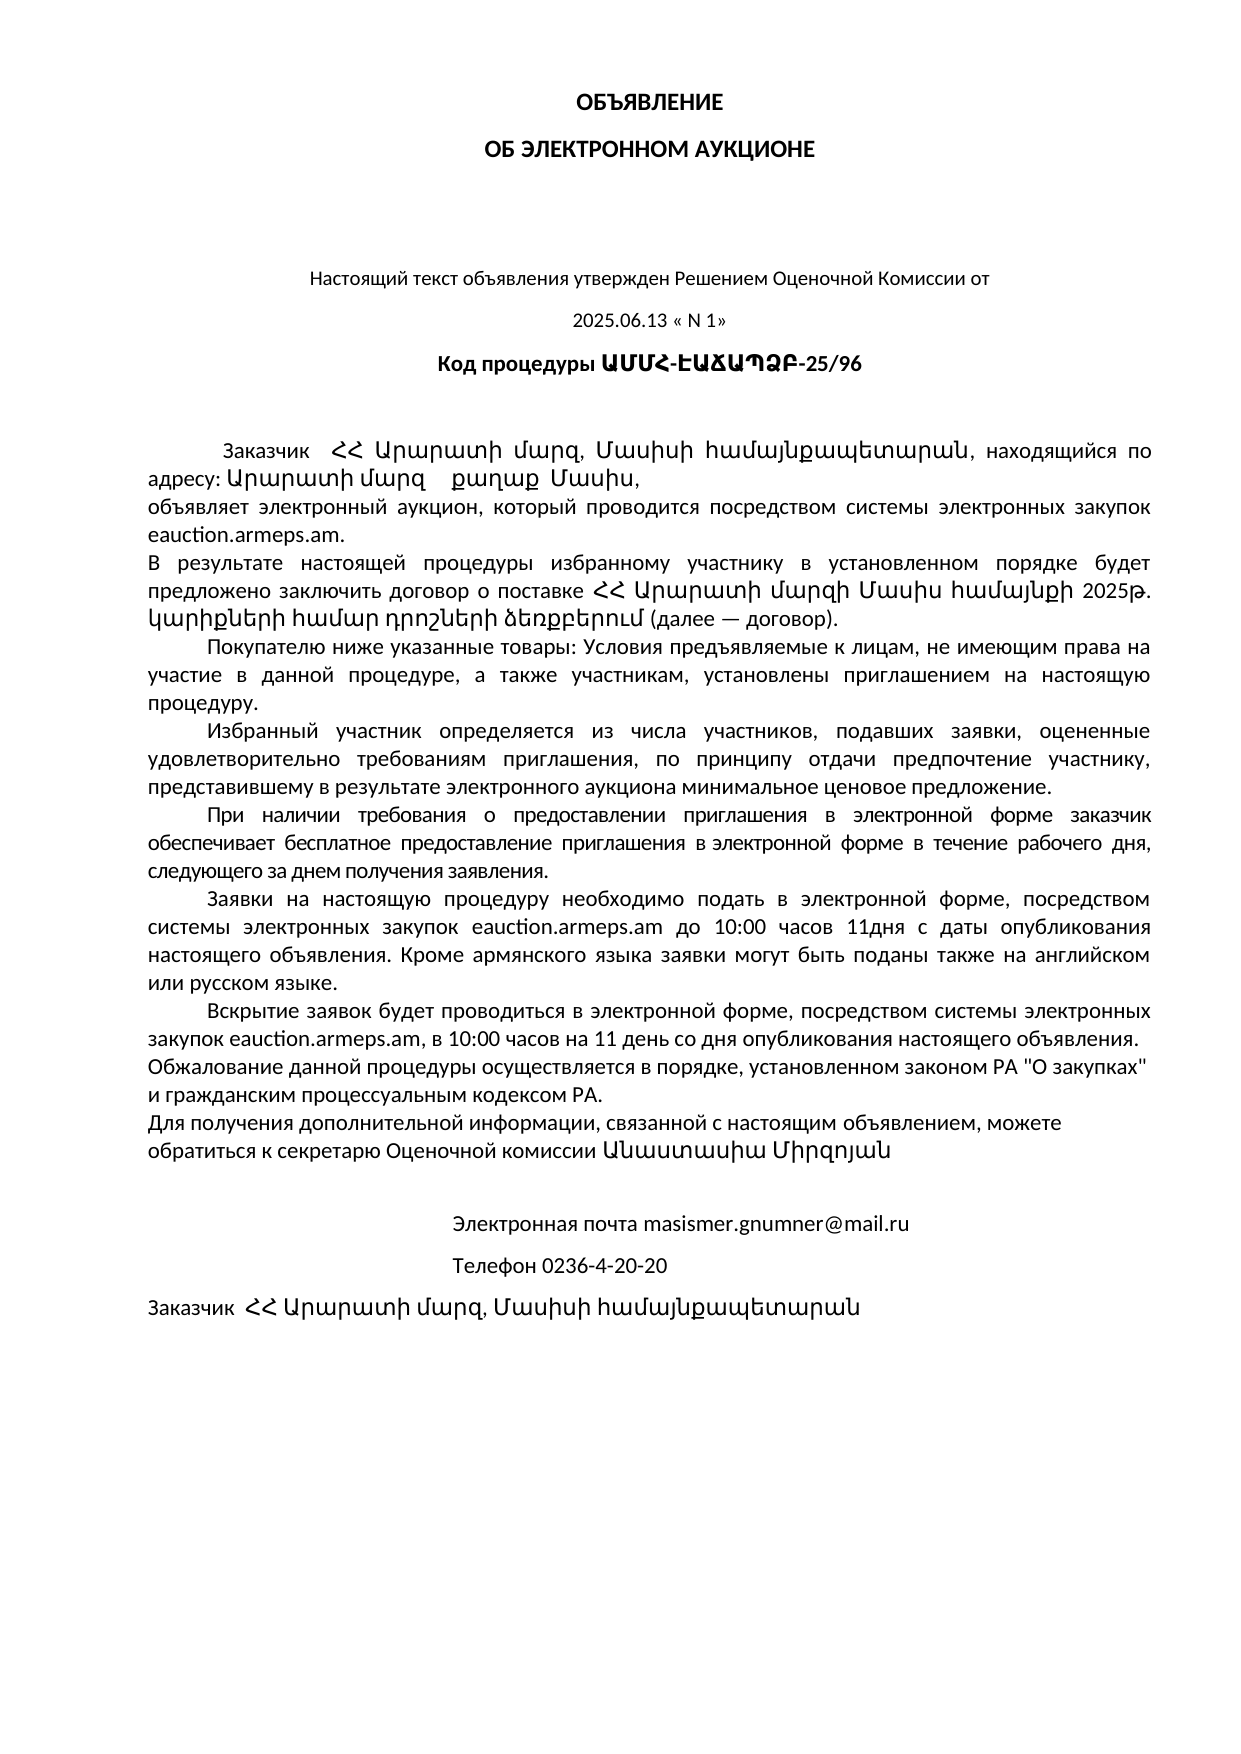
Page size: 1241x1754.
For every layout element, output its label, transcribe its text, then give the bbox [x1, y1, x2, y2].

text Обжалование данной процедуры осуществляется в порядке, установленном законом РА "О закупках" и гражданским процессуальным кодексом РА. [148, 1052, 1152, 1108]
text ОБ ЭЛЕКТРОННОМ АУКЦИОНЕ [148, 134, 1152, 164]
text Заказчик ՀՀ Արարատի մարզ, Մասիսի համայնքապետարան, находящийся по адресу: Արարատի մարզ քաղաք Մասիս, [148, 436, 1152, 492]
text Вскрытие заявок будет проводиться в электронной форме, посредством системы электронных закупок eauction.armeps.am, в 10:00 часов на 11 день со дня опубликования настоящего объявления. [148, 996, 1152, 1052]
text Электронная почта masismer.gnumner@mail.ru [148, 1209, 1152, 1237]
text Избранный участник определяется из числа участников, подавших заявки, оцененные удовлетворительно требованиям приглашения, по принципу отдачи предпочтение участнику, представившему в результате электронного аукциона минимальное ценовое предложение. [148, 716, 1152, 800]
text Покупателю ниже указанные товары: Условия предъявляемые к лицам, не имеющим права на участие в данной процедуре, а также участникам, установлены приглашением на настоящую процедуру. [148, 632, 1152, 716]
text Заявки на настоящую процедуру необходимо подать в электронной форме, посредством системы электронных закупок eauction.armeps.am до 10:00 часов 11дня с даты опубликования настоящего объявления. Кроме армянского языка заявки могут быть поданы также на английском или русском языке. [148, 884, 1152, 996]
text Для получения дополнительной информации, связанной с настоящим объявлением, можете обратиться к секретарю Оценочной комиссии Անաստասիա Միրզոյան [148, 1108, 1152, 1164]
text В результате настоящей процедуры избранному участнику в установленном порядке будет предложено заключить договор о поставке ՀՀ Արարատի մարզի Մասիս համայնքի 2025թ. կարիքների համար դրոշների ձեռքբերում (далее — договор). [148, 548, 1152, 632]
text ОБЪЯВЛЕНИЕ [148, 86, 1152, 117]
text Код процедуры ԱՄՄՀ-ԷԱՃԱՊՁԲ-25/96 [148, 349, 1152, 377]
text объявляет электронный аукцион, который проводится посредством системы электронных закупок eauction.armeps.am. [148, 492, 1152, 548]
text При наличии требования о предоставлении приглашения в электронной форме заказчик обеспечивает бесплатное предоставление приглашения в электронной форме в течение рабочего дня, следующего за днем получения заявления. [148, 800, 1152, 884]
text Настоящий текст объявления утвержден Решением Оценочной Комиссии от [148, 265, 1152, 290]
text 2025.06.13 « N 1» [148, 307, 1152, 332]
text Заказчик ՀՀ Արարատի մարզ, Մասիսի համայնքապետարան [148, 1293, 1152, 1321]
text Телефон 0236-4-20-20 [148, 1251, 1152, 1279]
